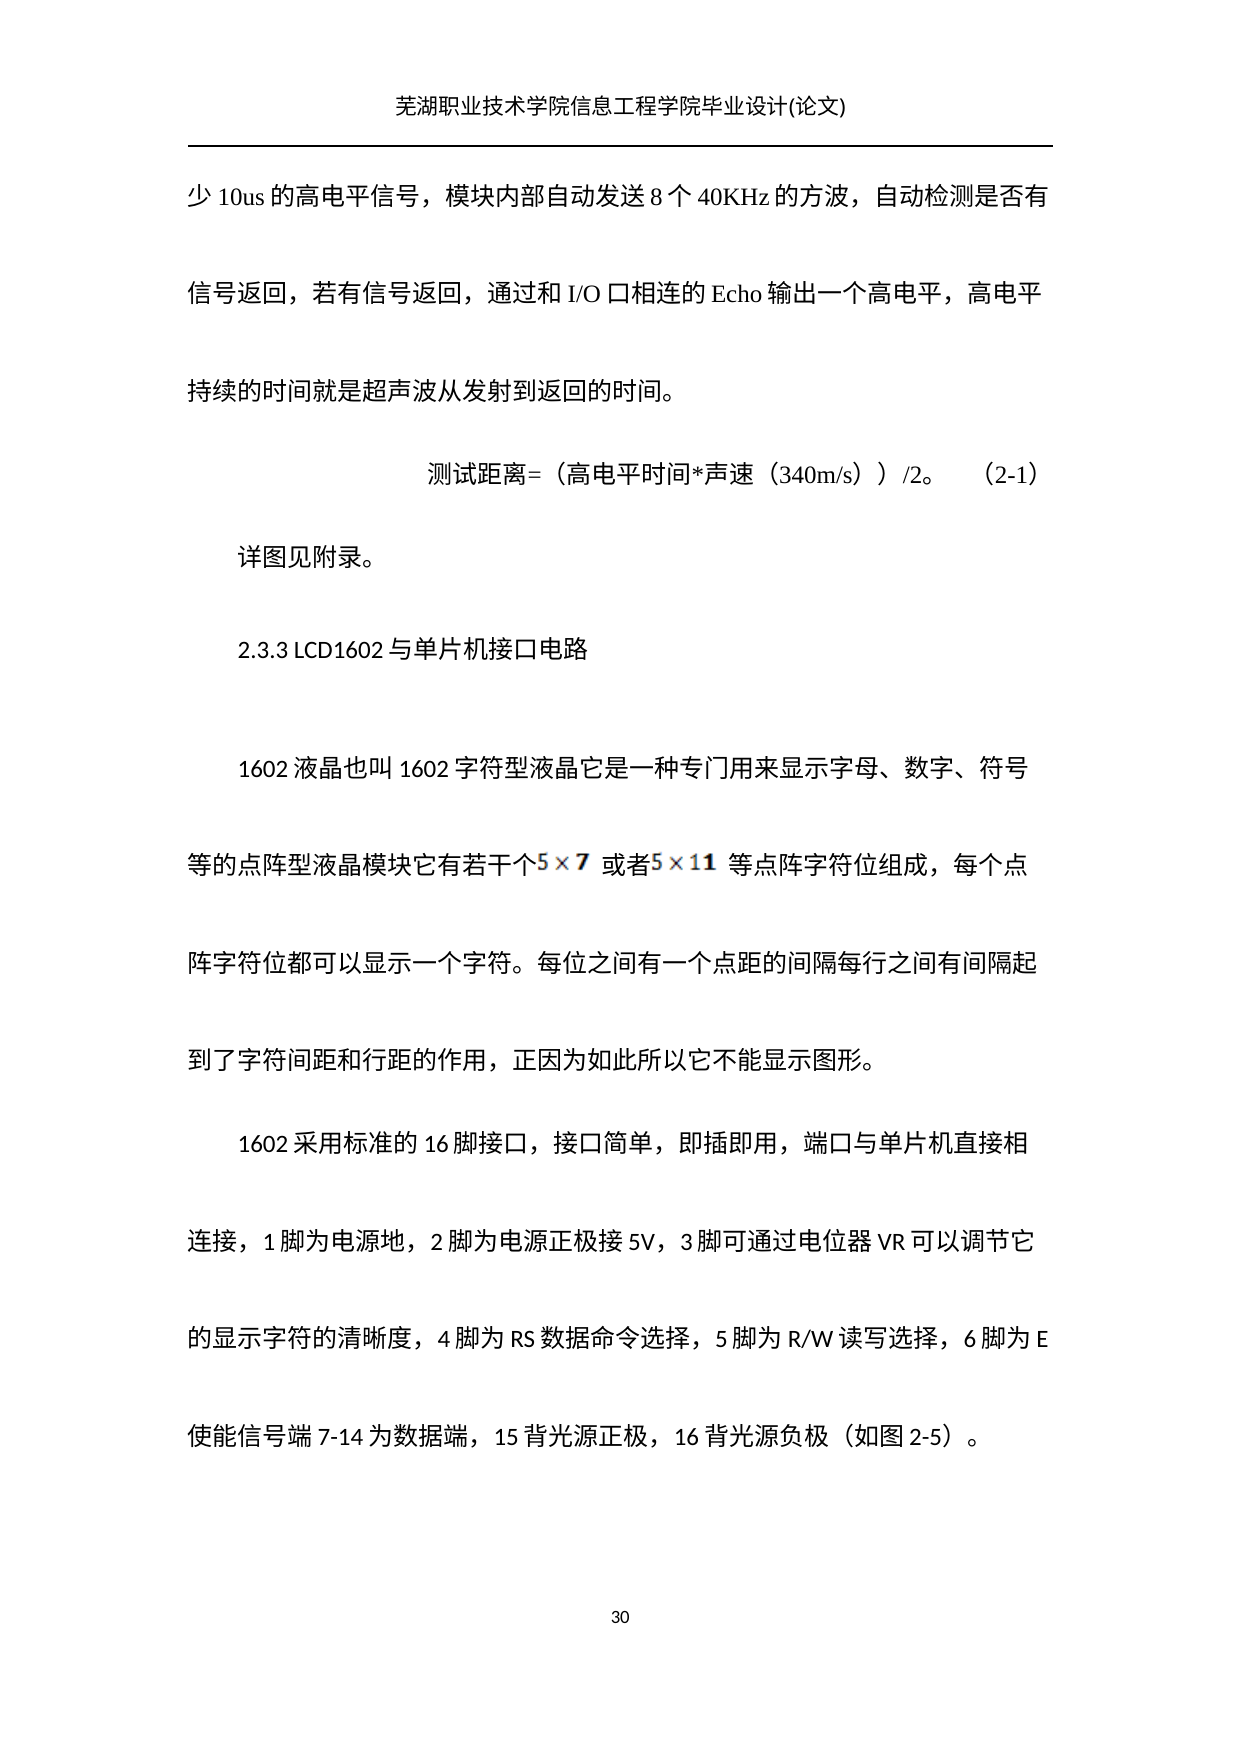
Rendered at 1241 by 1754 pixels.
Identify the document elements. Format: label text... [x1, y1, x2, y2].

text 测试距离=（高电平时间*声速（340m/s））/2。 （2-1） [187, 440, 1053, 505]
subtitle 2.3.3 LCD1602与单片机接口电路 [187, 615, 1053, 680]
text 详图见附录。 [187, 523, 1053, 588]
picture [651, 849, 729, 875]
text 1602采用标准的16脚接口，接口简单，即插即用，端口与单片机直接相连接，1脚为电源地，2脚为电源正极接5V，3脚可通过电位器VR可以调节它的显示字符的清晰度，4脚为RS数据命令选择，5脚为R/W读写选择，6脚为E使能信号端7-14为数据端，15背光源正极，16背光源负极（如图2-5）。 [187, 1109, 1053, 1467]
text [187, 162, 1053, 422]
picture [537, 849, 602, 875]
text 1602液晶也叫1602字符型液晶它是一种专门用来显示字母、数字、符号等的点阵型液晶模块它有若干个或者等点阵字符位组成，每个点阵字符位都可以显示一个字符。每位之间有一个点距的间隔每行之间有间隔起到了字符间距和行距的作用，正因为如此所以它不能显示图形。 [187, 734, 1053, 1091]
